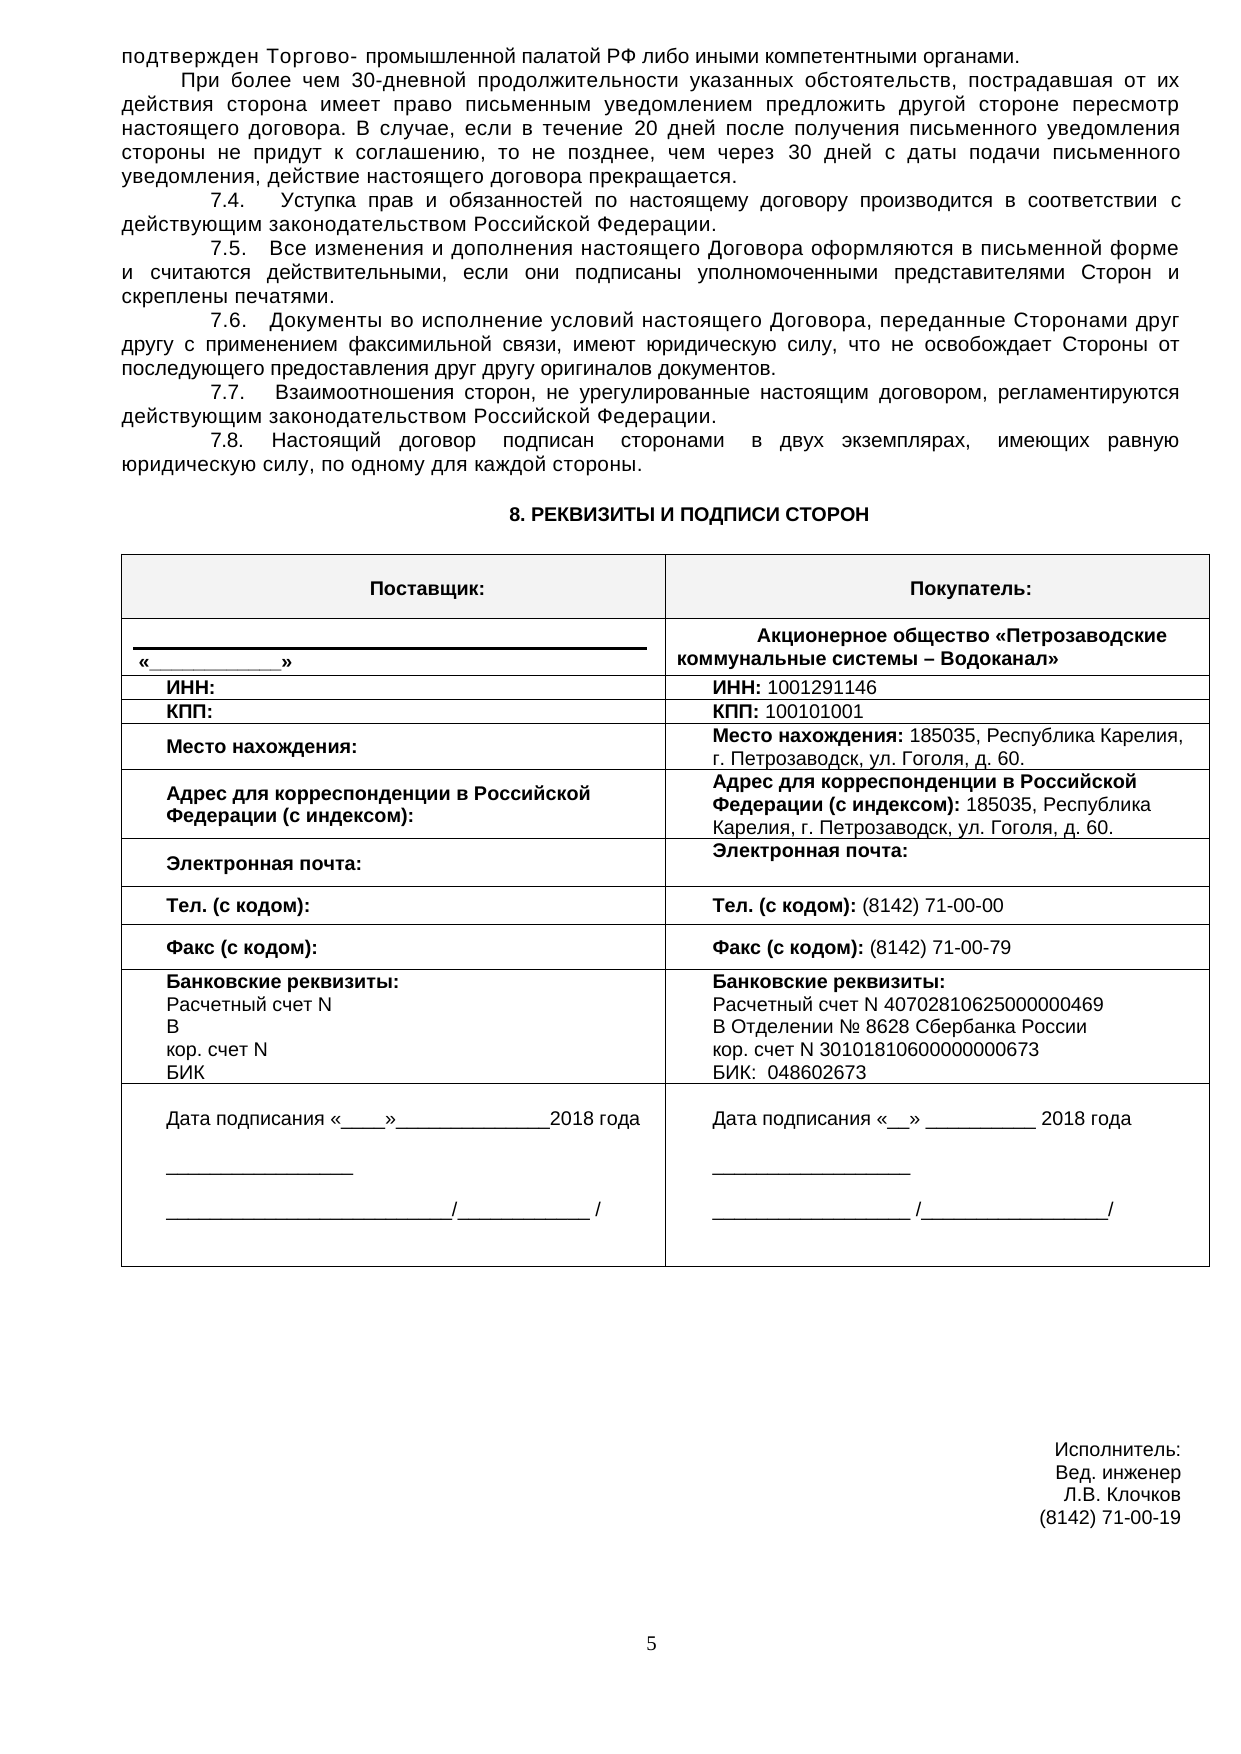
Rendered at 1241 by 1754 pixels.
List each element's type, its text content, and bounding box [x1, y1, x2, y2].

text (8142) 71-00-19 [121, 1506, 1181, 1529]
text 8. РЕКВИЗИТЫ И ПОДПИСИ СТОРОН [124, 499, 1181, 527]
table_cell Акционерное общество «Петрозаводские коммунальные системы – Водоканал» [666, 619, 1209, 675]
table_header Покупатель: [666, 555, 1209, 618]
text При более чем 30-дневной продолжительности указанных обстоятельств, пострадавшая от их действия сторона имеет право письменным уведомлением предложить другой стороне пересмотр настоящего договора. В случае, если в течение 20 дней после получения письменного уведомления стороны не придут к соглашению, то не позднее, чем через 30 дней с даты подачи письменного уведомления, действие настоящего договора прекращается. [121, 68, 1181, 188]
table_cell КПП: [122, 700, 665, 723]
table_header Поставщик: [122, 555, 665, 618]
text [121, 44, 1181, 68]
text Исполнитель: [121, 1438, 1181, 1461]
table_cell Банковские реквизиты: Расчетный счет N В кор. счет N БИК [122, 970, 665, 1083]
text Вед. инженер [121, 1461, 1181, 1483]
table_cell Тел. (с кодом): (8142) 71-00-00 [666, 887, 1209, 924]
table_cell Место нахождения: [122, 724, 665, 769]
text 7.8. Настоящий договор подписан сторонами в двух экземплярах, имеющих равную юридическую силу, по одному для каждой стороны. [121, 428, 1181, 476]
table_cell Дата подписания «____»______________2018 года _________________ __________________________/____________ / [122, 1084, 665, 1266]
table_cell ИНН: [122, 676, 665, 699]
table_cell Дата подписания «__» __________ 2018 года __________________ __________________ /_________________/ [666, 1084, 1209, 1266]
table_cell Электронная почта: [666, 839, 1209, 886]
table_cell Банковские реквизиты: Расчетный счет N 40702810625000000469 В Отделении № 8628 Сбербанка России кор. счет N 30101810600000000673 БИК: 048602673 [666, 970, 1209, 1083]
table_cell КПП: 100101001 [666, 700, 1209, 723]
text 7.6. Документы во исполнение условий настоящего Договора, переданные Сторонами друг другу с применением факсимильной связи, имеют юридическую силу, что не освобождает Стороны от последующего предоставления друг другу оригиналов документов. [121, 308, 1181, 380]
table_cell Тел. (с кодом): [122, 887, 665, 924]
table_cell «____________» [122, 619, 665, 675]
text Л.В. Клочков [121, 1483, 1181, 1506]
text 7.7. Взаимоотношения сторон, не урегулированные настоящим договором, регламентируются действующим законодательством Российской Федерации. [121, 380, 1181, 428]
table_cell ИНН: 1001291146 [666, 676, 1209, 699]
table_cell Факс (с кодом): [122, 925, 665, 969]
table_cell Факс (с кодом): (8142) 71-00-79 [666, 925, 1209, 969]
table_cell Электронная почта: [122, 839, 665, 886]
table_cell Место нахождения: 185035, Республика Карелия, г. Петрозаводск, ул. Гоголя, д. 60. [666, 724, 1209, 769]
table_cell Адрес для корреспонденции в Российской Федерации (с индексом): 185035, Республика Карелия, г. Петрозаводск, ул. Гоголя, д. 60. [666, 770, 1209, 838]
table_cell Адрес для корреспонденции в Российской Федерации (с индексом): [122, 770, 665, 838]
text 7.4. Уступка прав и обязанностей по настоящему договору производится в соответствии с действующим законодательством Российской Федерации. [121, 188, 1181, 236]
text 7.5. Все изменения и дополнения настоящего Договора оформляются в письменной форме и считаются действительными, если они подписаны уполномоченными представителями Сторон и скреплены печатями. [121, 236, 1181, 308]
